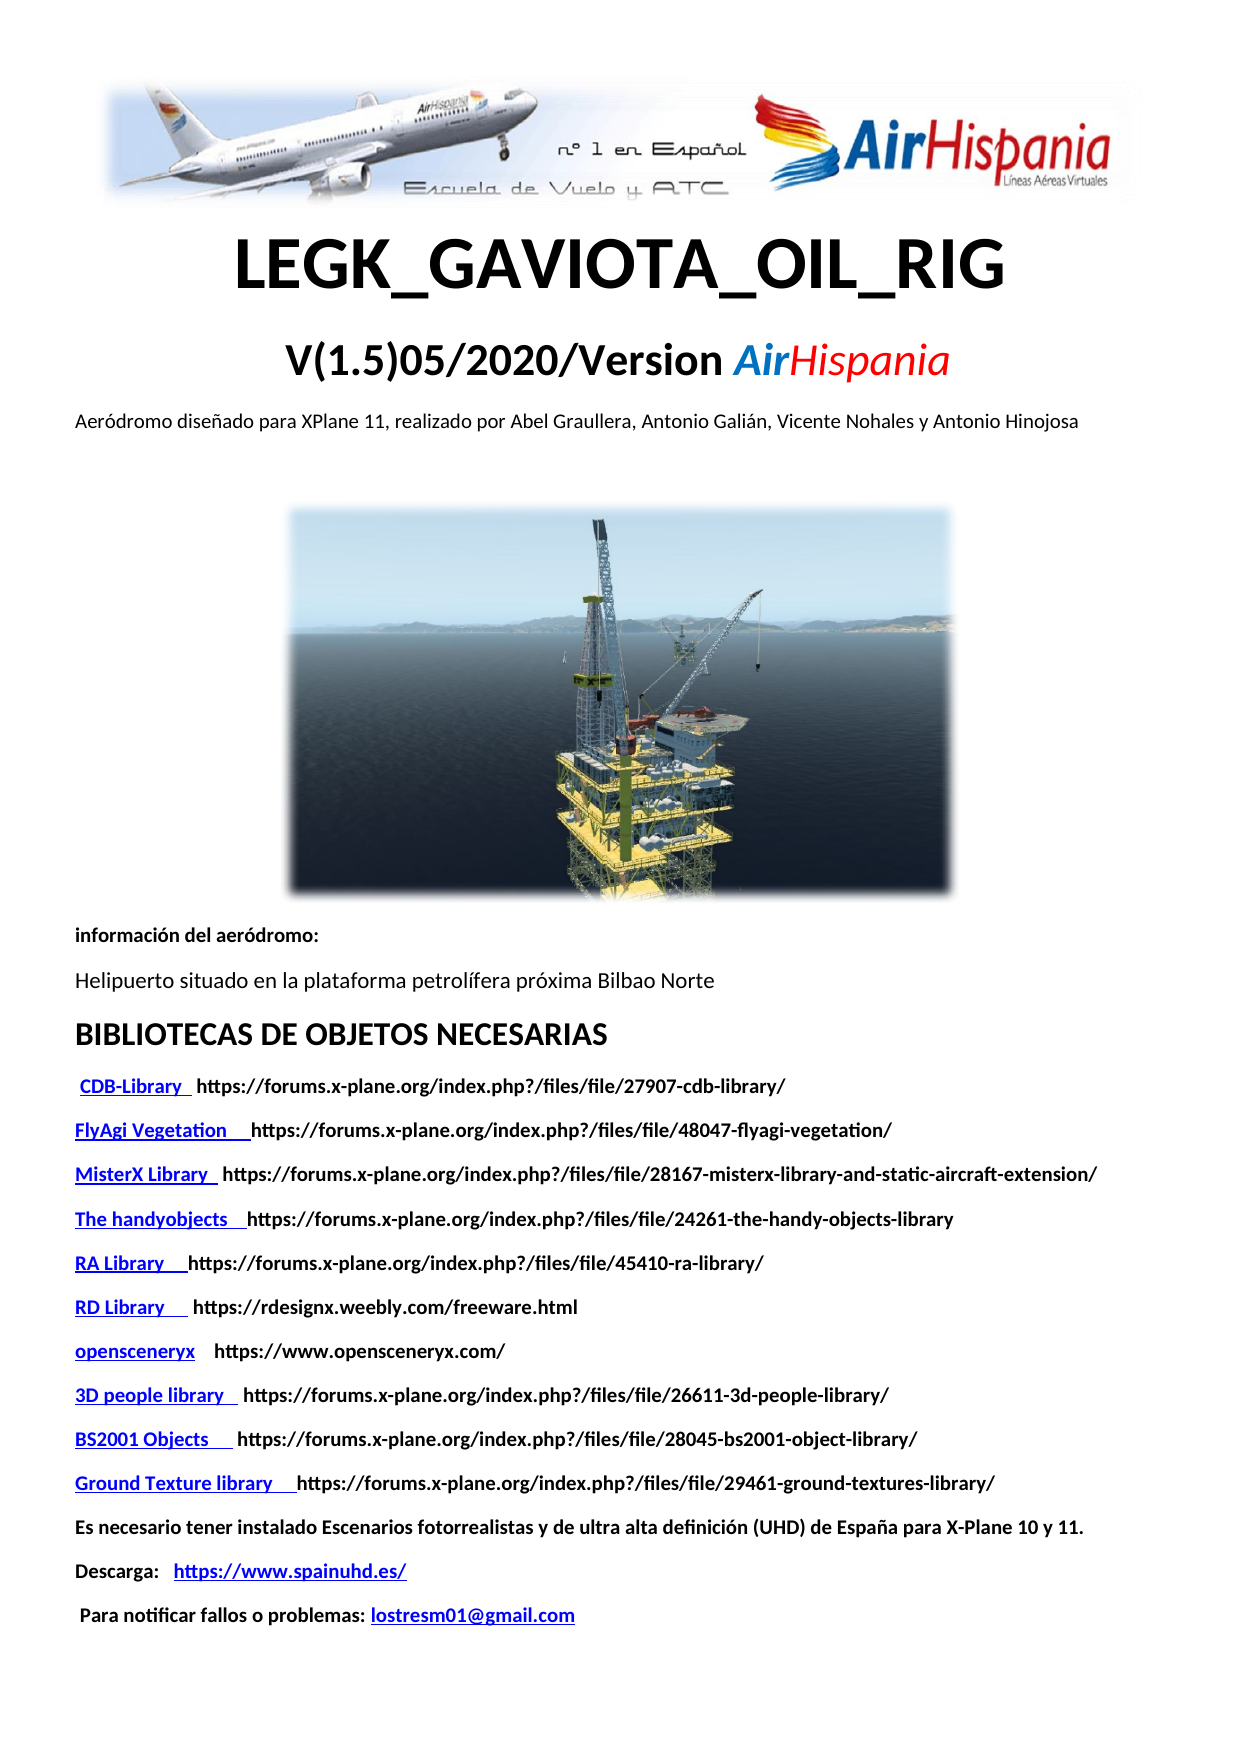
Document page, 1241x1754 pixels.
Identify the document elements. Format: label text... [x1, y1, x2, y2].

text Helipuerto situado en la plataforma petrolífera próxima Bilbao Norte [75, 966, 1165, 994]
text RA Library https://forums.x-plane.org/index.php?/files/file/45410-ra-library/ [75, 1250, 1165, 1275]
text CDB-Library https://forums.x-plane.org/index.php?/files/file/27907-cdb-library/ [75, 1073, 1165, 1099]
text Ground Texture library https://forums.x-plane.org/index.php?/files/file/29461-ground-textures-library/ [75, 1470, 1165, 1496]
text 3D people library https://forums.x-plane.org/index.php?/files/file/26611-3d-people-library/ [75, 1382, 1165, 1407]
text The handyobjects https://forums.x-plane.org/index.php?/files/file/24261-the-handy-objects-library [75, 1206, 1165, 1231]
text BIBLIOTECAS DE OBJETOS NECESARIAS [75, 1013, 1165, 1054]
text BS2001 Objects https://forums.x-plane.org/index.php?/files/file/28045-bs2001-object-library/ [75, 1426, 1165, 1451]
text RD Library https://rdesignx.weebly.com/freeware.html [75, 1294, 1165, 1319]
text opensceneryx https://www.opensceneryx.com/ [75, 1338, 1165, 1363]
text V(1.5)05/2020/Version AirHispania [75, 331, 1165, 387]
text Es necesario tener instalado Escenarios fotorrealistas y de ultra alta definición (UHD) de España para X-Plane 10 y 11. [75, 1514, 1165, 1539]
picture [296, 515, 943, 887]
text Aeródromo diseñado para XPlane 11, realizado por Abel Graullera, Antonio Galián, Vicente Nohales y Antonio Hinojosa [75, 408, 1165, 433]
text Descarga: https://www.spainuhd.es/ [75, 1558, 1165, 1584]
text FlyAgi Vegetation https://forums.x-plane.org/index.php?/files/file/48047-flyagi-vegetation/ [75, 1118, 1165, 1143]
picture [94, 76, 1146, 210]
text LEGK_GAVIOTA_OIL_RIG [75, 216, 1165, 307]
text MisterX Library https://forums.x-plane.org/index.php?/files/file/28167-misterx-library-and-static-aircraft-extension/ [75, 1162, 1165, 1187]
text Para notificar fallos o problemas: lostresm01@gmail.com [75, 1602, 1165, 1628]
text información del aeródromo: [75, 922, 1165, 947]
